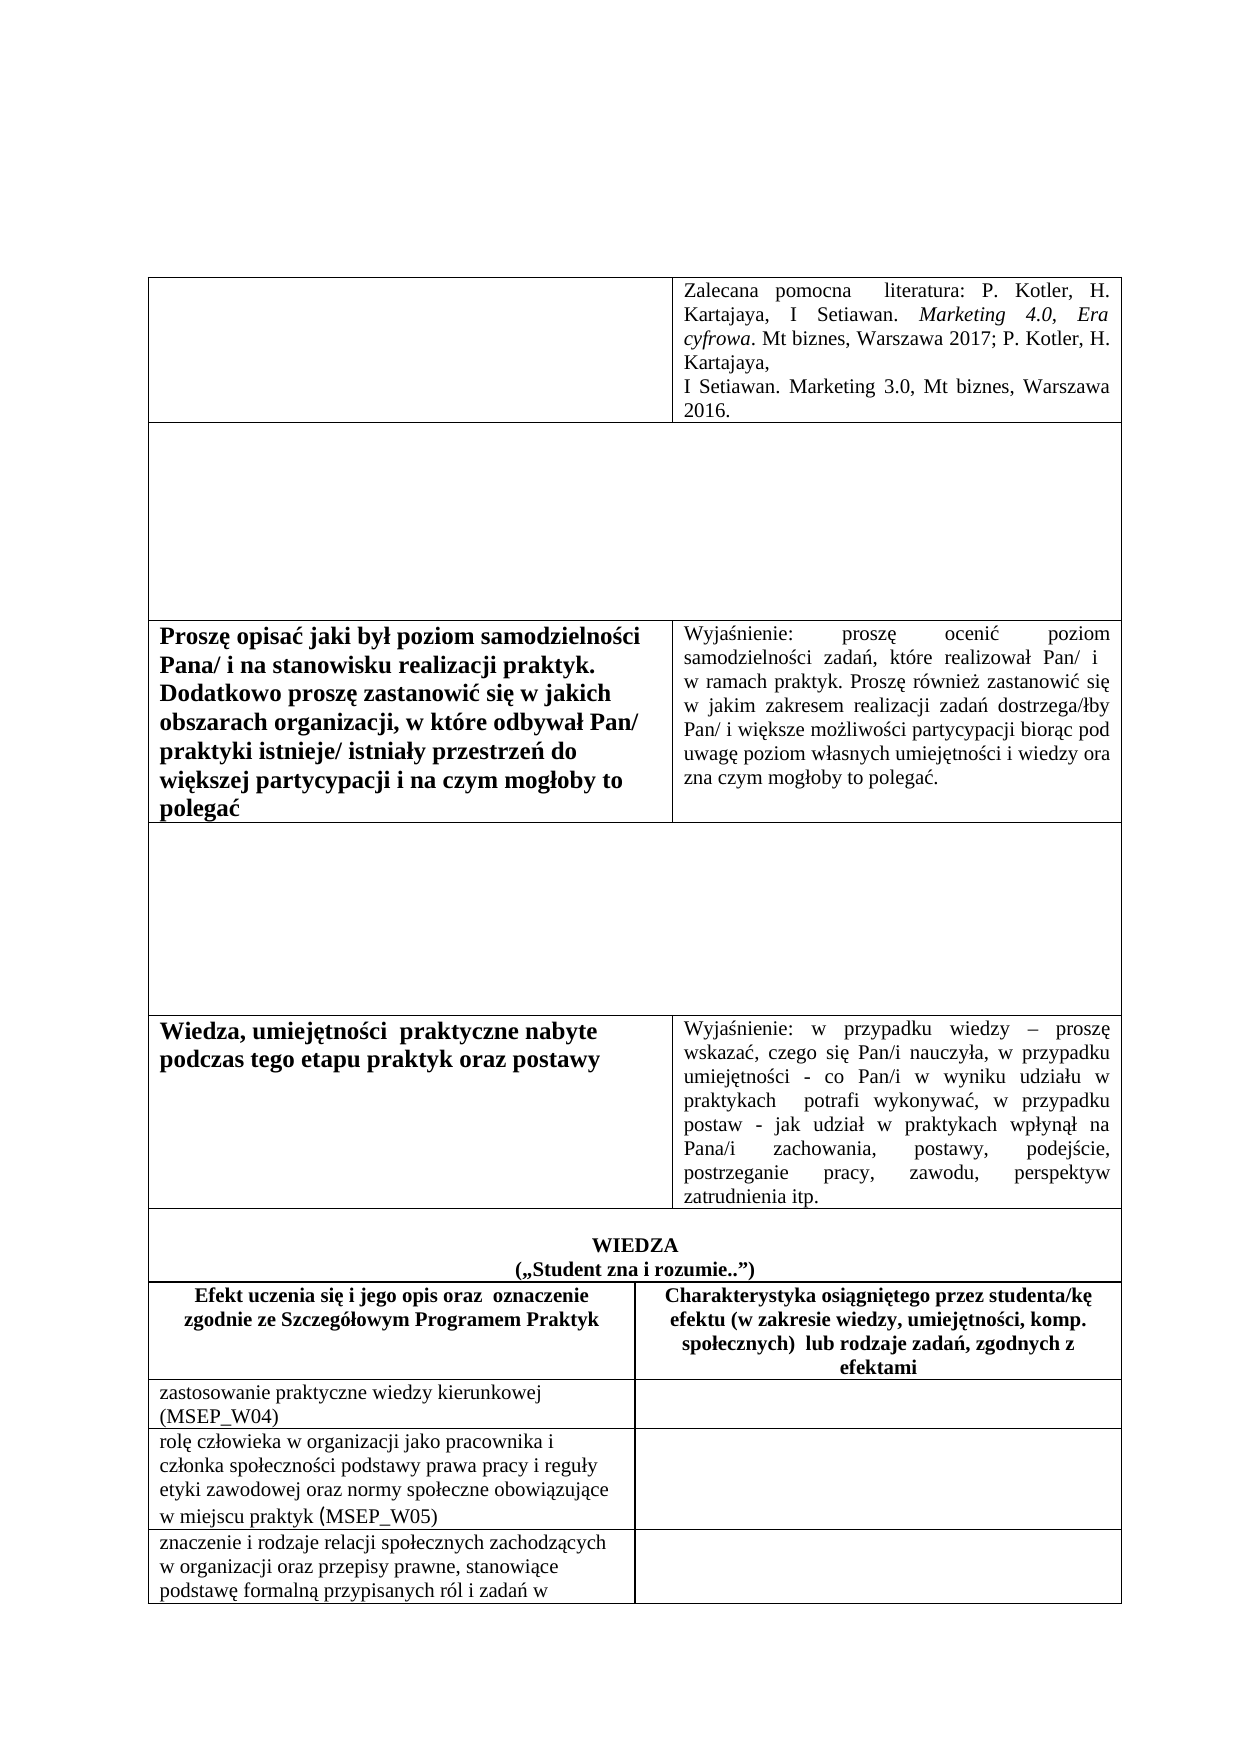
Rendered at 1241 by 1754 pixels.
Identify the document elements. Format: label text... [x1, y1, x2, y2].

table_cell Efekt uczenia się i jego opis oraz oznaczenie zgodnie ze Szczegółowym Programem Praktyk [149, 1283, 634, 1379]
table_cell [636, 1429, 1121, 1529]
table_cell Charakterystyka osiągniętego przez studenta/kę efektu (w zakresie wiedzy, umiejętności, komp. społecznych) lub rodzaje zadań, zgodnych z efektami [636, 1283, 1121, 1379]
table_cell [149, 1530, 634, 1602]
table_cell [636, 1380, 1121, 1428]
table_cell Wyjaśnienie: w przypadku wiedzy – proszę wskazać, czego się Pan/i nauczyła, w przypadku umiejętności - co Pan/i w wyniku udziału w praktykach potrafi wykonywać, w przypadku postaw - jak udział w praktykach wpłynął na Pana/i zachowania, postawy, podejście, postrzeganie pracy, zawodu, perspektyw zatrudnienia itp. [673, 1016, 1121, 1208]
table_cell WIEDZA („Student zna i rozumie..”) [149, 1209, 1121, 1281]
table_cell [149, 423, 1121, 620]
table_cell Wiedza, umiejętności praktyczne nabyte podczas tego etapu praktyk oraz postawy [149, 1016, 672, 1208]
table_cell [636, 1530, 1121, 1602]
table_cell Proszę opisać jaki był poziom samodzielności Pana/ i na stanowisku realizacji praktyk. Dodatkowo proszę zastanowić się w jakich obszarach organizacji, w które odbywał Pan/ praktyki istnieje/ istniały przestrzeń do większej partycypacji i na czym mogłoby to polegać [149, 621, 672, 822]
table_cell zastosowanie praktyczne wiedzy kierunkowej (MSEP_W04) [149, 1380, 634, 1428]
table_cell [673, 278, 1121, 422]
table_cell [149, 823, 1121, 1015]
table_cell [149, 278, 672, 422]
table_cell Wyjaśnienie: proszę ocenić poziom samodzielności zadań, które realizował Pan/ i w ramach praktyk. Proszę również zastanowić się w jakim zakresem realizacji zadań dostrzega/łby Pan/ i większe możliwości partycypacji biorąc pod uwagę poziom własnych umiejętności i wiedzy ora zna czym mogłoby to polegać. [673, 621, 1121, 822]
table_cell rolę człowieka w organizacji jako pracownika i członka społeczności podstawy prawa pracy i reguły etyki zawodowej oraz normy społeczne obowiązujące w miejscu praktyk (MSEP_W05) [149, 1429, 634, 1529]
